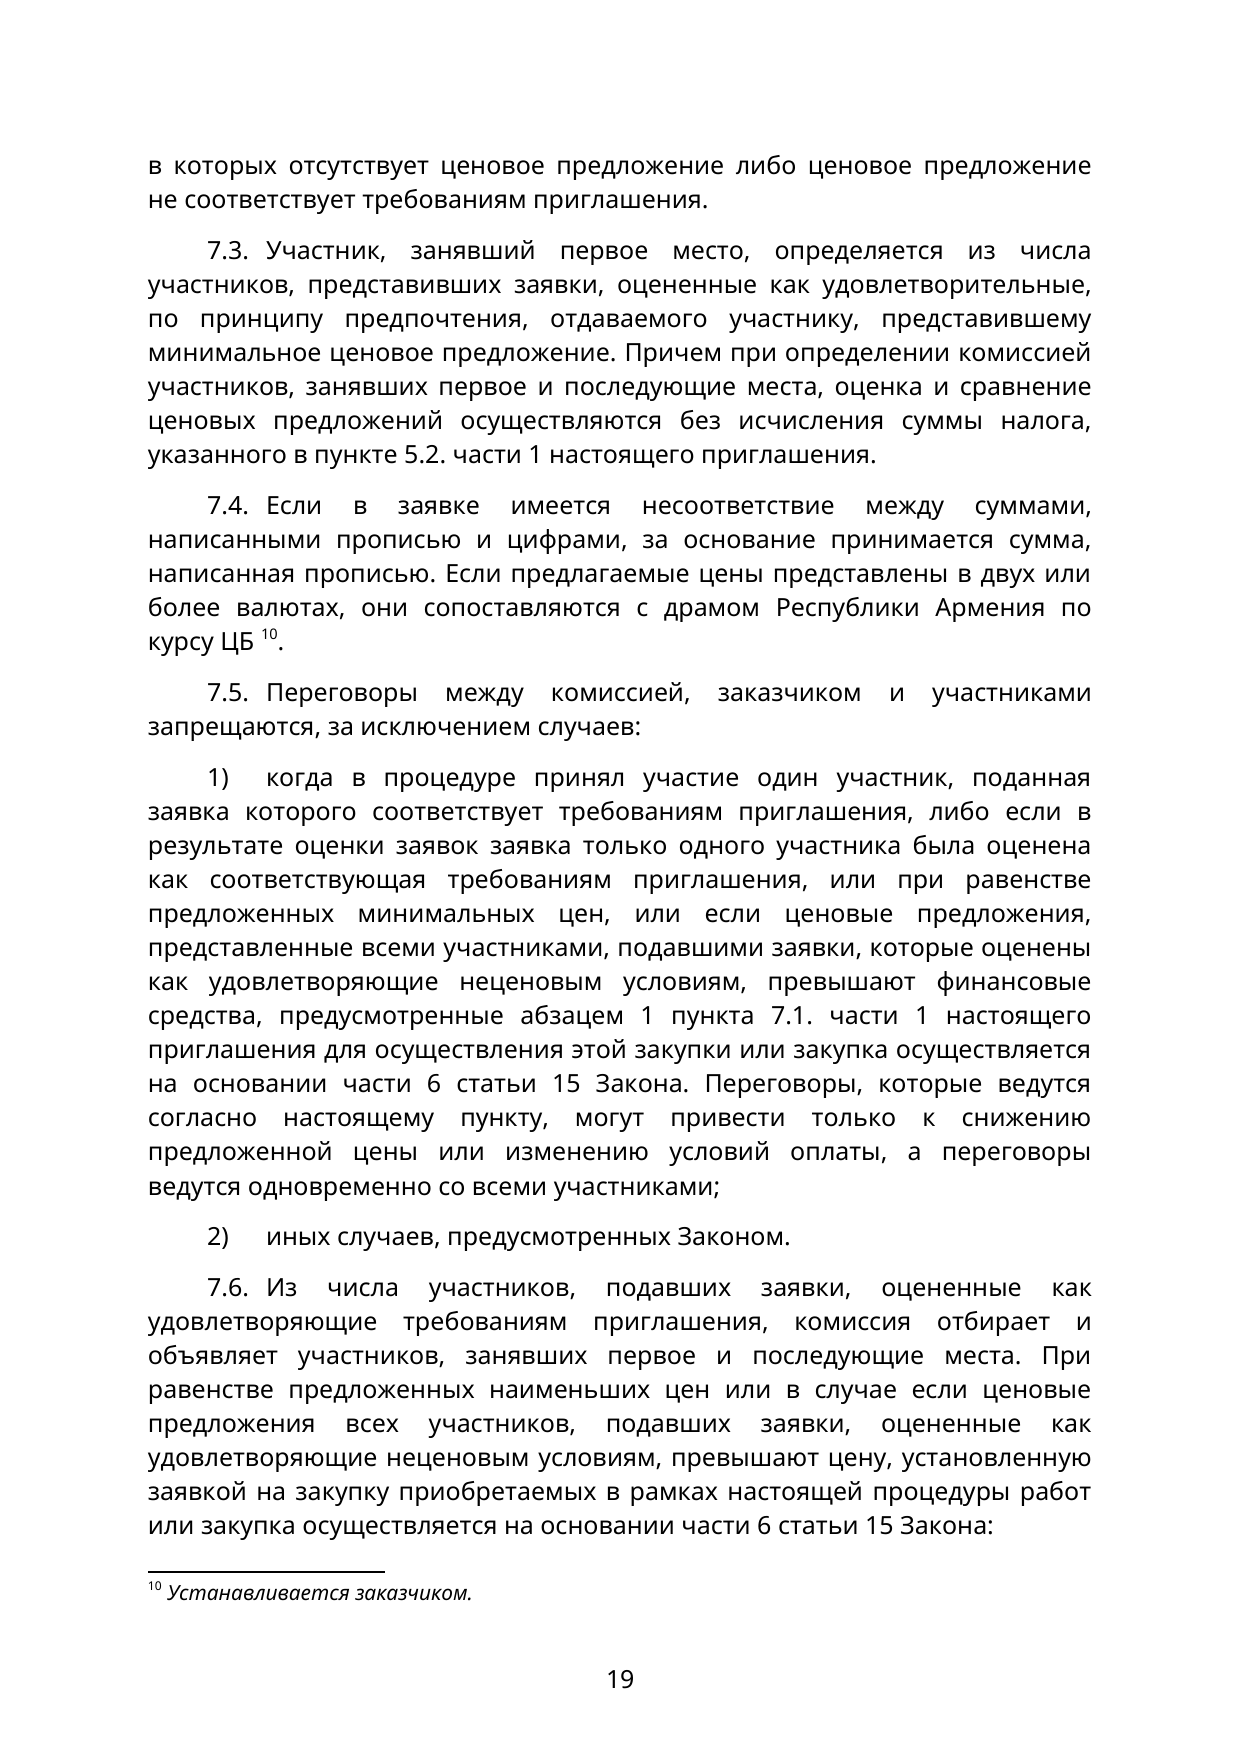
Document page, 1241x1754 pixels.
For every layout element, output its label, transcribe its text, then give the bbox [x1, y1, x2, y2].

text 1) когда в процедуре принял участие один участник, поданная заявка которого соответствует требованиям приглашения, либо если в результате оценки заявок заявка только одного участника была оценена как соответствующая требованиям приглашения, или при равенстве предложенных минимальных цен, или если ценовые предложения, представленные всеми участниками, подавшими заявки, которые оценены как удовлетворяющие неценовым условиям, превышают финансовые средства, предусмотренные абзацем 1 пункта 7.1. части 1 настоящего приглашения для осуществления этой закупки или закупка осуществляется на основании части 6 статьи 15 Закона. Переговоры, которые ведутся согласно настоящему пункту, могут привести только к снижению предложенной цены или изменению условий оплаты, а переговоры ведутся одновременно со всеми участниками; [148, 759, 1092, 1202]
text 7.4. Если в заявке имеется несоответствие между суммами, написанными прописью и цифрами, за основание принимается сумма, написанная прописью. Если предлагаемые цены представлены в двух или более валютах, они сопоставляются с драмом Республики Армения по курсу ЦБ . [148, 488, 1092, 658]
text 7.3. Участник, занявший первое место, определяется из числа участников, представивших заявки, оцененные как удовлетворительные, по принципу предпочтения, отдаваемого участнику, представившему минимальное ценовое предложение. Причем при определении комиссией участников, занявших первое и последующие места, оценка и сравнение ценовых предложений осуществляются без исчисления суммы налога, указанного в пункте 5.2. части 1 настоящего приглашения. [148, 232, 1092, 471]
text 2) иных случаев, предусмотренных Законом. [148, 1219, 1092, 1253]
text 7.5. Переговоры между комиссией, заказчиком и участниками запрещаются, за исключением случаев: [148, 674, 1092, 743]
text 7.6. Из числа участников, подавших заявки, оцененные как удовлетворяющие требованиям приглашения, комиссия отбирает и объявляет участников, занявших первое и последующие места. При равенстве предложенных наименьших цен или в случае если ценовые предложения всех участников, подавших заявки, оцененные как удовлетворяющие неценовым условиям, превышают цену, установленную заявкой на закупку приобретаемых в рамках настоящей процедуры работ или закупка осуществляется на основании части 6 статьи 15 Закона: [148, 1269, 1092, 1542]
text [148, 148, 1092, 216]
